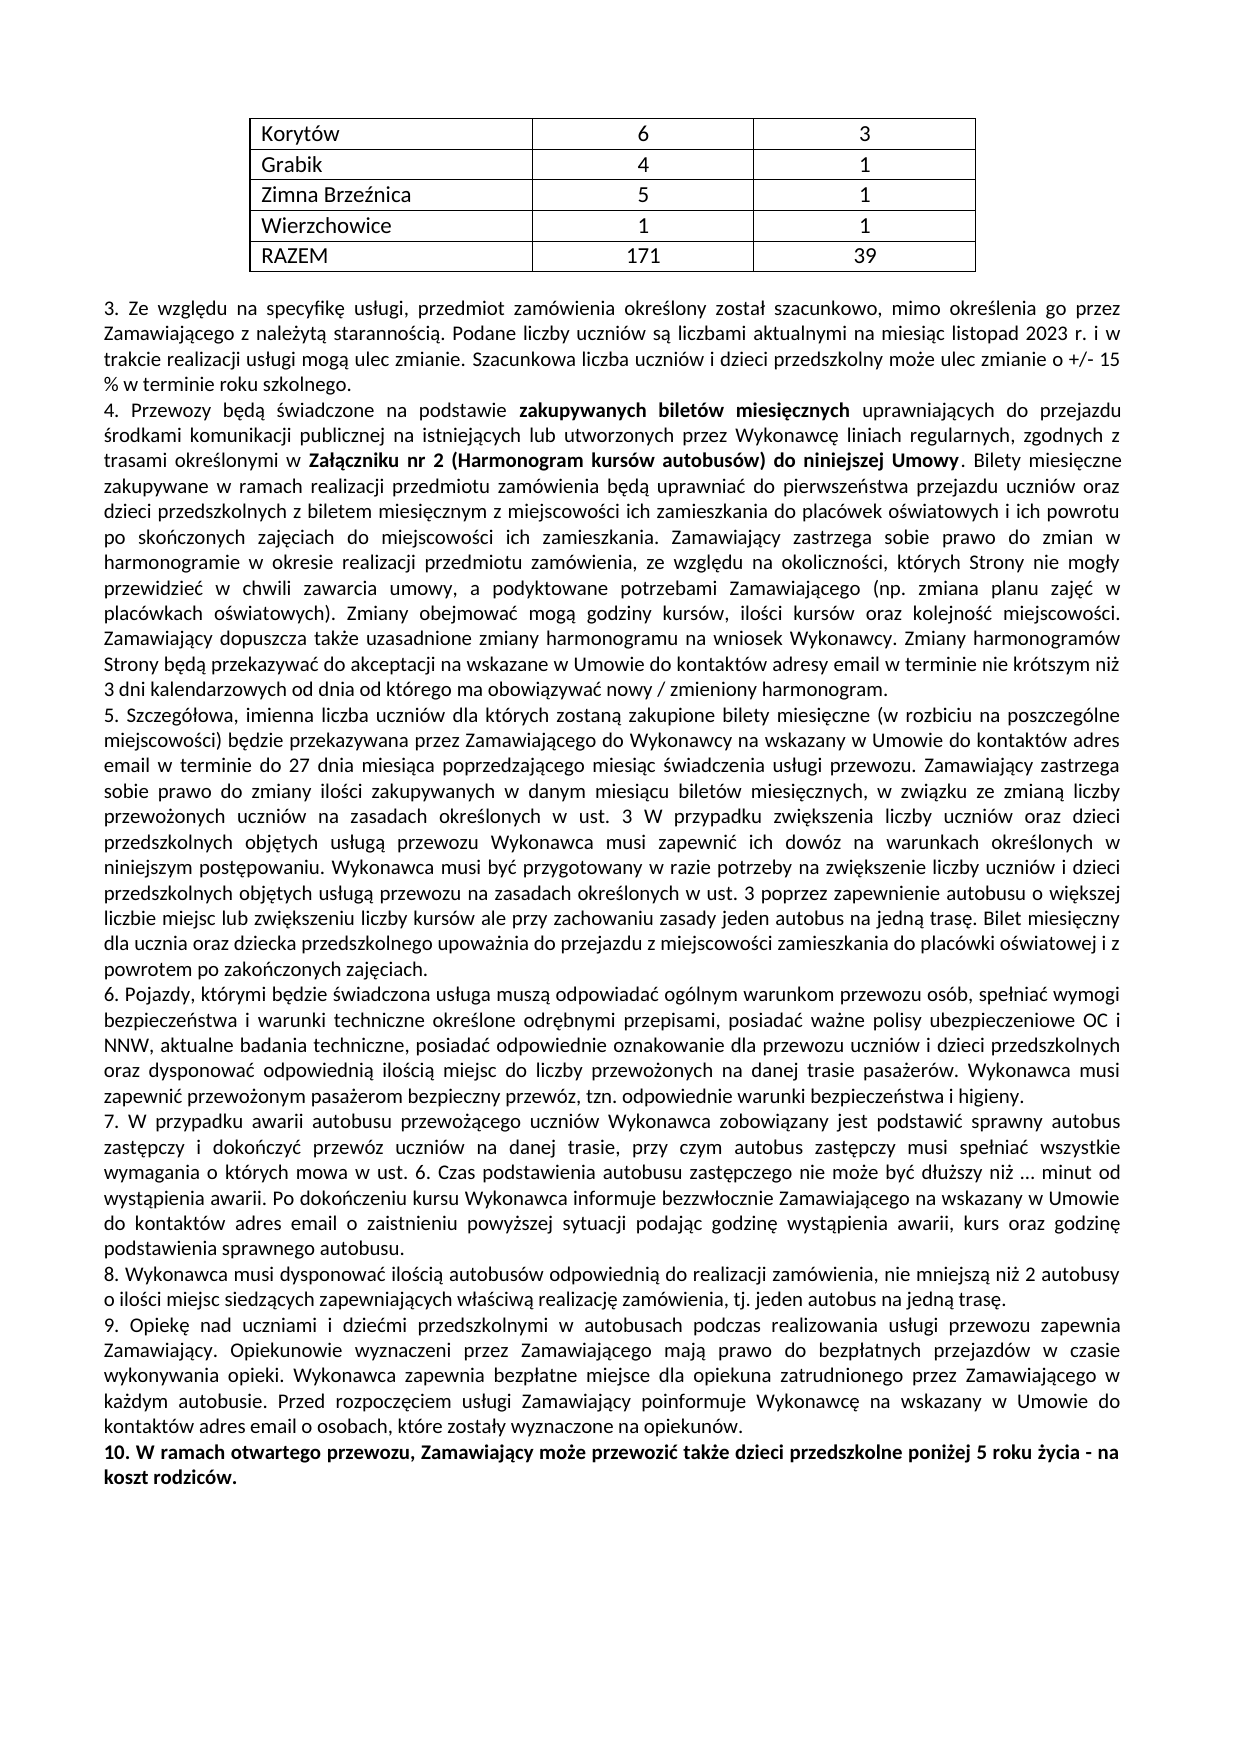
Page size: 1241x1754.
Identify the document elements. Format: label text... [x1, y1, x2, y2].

table_cell 1 [754, 211, 975, 241]
table_cell 1 [754, 180, 975, 210]
table_cell 1 [533, 211, 753, 241]
text 5. Szczegółowa, imienna liczba uczniów dla których zostaną zakupione bilety miesięczne (w rozbiciu na poszczególne miejscowości) będzie przekazywana przez Zamawiającego do Wykonawcy na wskazany w Umowie do kontaktów adres email w terminie do 27 dnia miesiąca poprzedzającego miesiąc świadczenia usługi przewozu. Zamawiający zastrzega sobie prawo do zmiany ilości zakupywanych w danym miesiącu biletów miesięcznych, w związku ze zmianą liczby przewożonych uczniów na zasadach określonych w ust. 3 W przypadku zwiększenia liczby uczniów oraz dzieci przedszkolnych objętych usługą przewozu Wykonawca musi zapewnić ich dowóz na warunkach określonych w niniejszym postępowaniu. Wykonawca musi być przygotowany w razie potrzeby na zwiększenie liczby uczniów i dzieci przedszkolnych objętych usługą przewozu na zasadach określonych w ust. 3 poprzez zapewnienie autobusu o większej liczbie miejsc lub zwiększeniu liczby kursów ale przy zachowaniu zasady jeden autobus na jedną trasę. Bilet miesięczny dla ucznia oraz dziecka przedszkolnego upoważnia do przejazdu z miejscowości zamieszkania do placówki oświatowej i z powrotem po zakończonych zajęciach. [103, 702, 1122, 981]
table_cell 6 [533, 119, 753, 149]
table_cell 4 [533, 150, 753, 179]
table_cell 3 [754, 119, 975, 149]
table_cell 5 [533, 180, 753, 210]
table_cell Grabik [251, 150, 532, 179]
table_cell Zimna Brzeźnica [251, 180, 532, 210]
table_cell RAZEM [251, 242, 532, 271]
text 7. W przypadku awarii autobusu przewożącego uczniów Wykonawca zobowiązany jest podstawić sprawny autobus zastępczy i dokończyć przewóz uczniów na danej trasie, przy czym autobus zastępczy musi spełniać wszystkie wymagania o których mowa w ust. 6. Czas podstawienia autobusu zastępczego nie może być dłuższy niż … minut od wystąpienia awarii. Po dokończeniu kursu Wykonawca informuje bezzwłocznie Zamawiającego na wskazany w Umowie do kontaktów adres email o zaistnieniu powyższej sytuacji podając godzinę wystąpienia awarii, kurs oraz godzinę podstawienia sprawnego autobusu. [103, 1108, 1122, 1261]
table_cell Wierzchowice [251, 211, 532, 241]
text 8. Wykonawca musi dysponować ilością autobusów odpowiednią do realizacji zamówienia, nie mniejszą niż 2 autobusy o ilości miejsc siedzących zapewniających właściwą realizację zamówienia, tj. jeden autobus na jedną trasę. [103, 1261, 1122, 1312]
text 4. Przewozy będą świadczone na podstawie zakupywanych biletów miesięcznych uprawniających do przejazdu środkami komunikacji publicznej na istniejących lub utworzonych przez Wykonawcę liniach regularnych, zgodnych z trasami określonymi w Załączniku nr 2 (Harmonogram kursów autobusów) do niniejszej Umowy. Bilety miesięczne zakupywane w ramach realizacji przedmiotu zamówienia będą uprawniać do pierwszeństwa przejazdu uczniów oraz dzieci przedszkolnych z biletem miesięcznym z miejscowości ich zamieszkania do placówek oświatowych i ich powrotu po skończonych zajęciach do miejscowości ich zamieszkania. Zamawiający zastrzega sobie prawo do zmian w harmonogramie w okresie realizacji przedmiotu zamówienia, ze względu na okoliczności, których Strony nie mogły przewidzieć w chwili zawarcia umowy, a podyktowane potrzebami Zamawiającego (np. zmiana planu zajęć w placówkach oświatowych). Zmiany obejmować mogą godziny kursów, ilości kursów oraz kolejność miejscowości. Zamawiający dopuszcza także uzasadnione zmiany harmonogramu na wniosek Wykonawcy. Zmiany harmonogramów Strony będą przekazywać do akceptacji na wskazane w Umowie do kontaktów adresy email w terminie nie krótszym niż 3 dni kalendarzowych od dnia od którego ma obowiązywać nowy / zmieniony harmonogram. [103, 397, 1122, 702]
table_cell 1 [754, 150, 975, 179]
table_cell 39 [754, 242, 975, 271]
text 3. Ze względu na specyfikę usługi, przedmiot zamówienia określony został szacunkowo, mimo określenia go przez Zamawiającego z należytą starannością. Podane liczby uczniów są liczbami aktualnymi na miesiąc listopad 2023 r. i w trakcie realizacji usługi mogą ulec zmianie. Szacunkowa liczba uczniów i dzieci przedszkolny może ulec zmianie o +/- 15 % w terminie roku szkolnego. [103, 295, 1122, 397]
table_cell Korytów [251, 119, 532, 149]
text 6. Pojazdy, którymi będzie świadczona usługa muszą odpowiadać ogólnym warunkom przewozu osób, spełniać wymogi bezpieczeństwa i warunki techniczne określone odrębnymi przepisami, posiadać ważne polisy ubezpieczeniowe OC i NNW, aktualne badania techniczne, posiadać odpowiednie oznakowanie dla przewozu uczniów i dzieci przedszkolnych oraz dysponować odpowiednią ilością miejsc do liczby przewożonych na danej trasie pasażerów. Wykonawca musi zapewnić przewożonym pasażerom bezpieczny przewóz, tzn. odpowiednie warunki bezpieczeństwa i higieny. [103, 981, 1122, 1108]
table_cell 171 [533, 242, 753, 271]
text 10. W ramach otwartego przewozu, Zamawiający może przewozić także dzieci przedszkolne poniżej 5 roku życia - na koszt rodziców. [103, 1439, 1122, 1490]
text 9. Opiekę nad uczniami i dziećmi przedszkolnymi w autobusach podczas realizowania usługi przewozu zapewnia Zamawiający. Opiekunowie wyznaczeni przez Zamawiającego mają prawo do bezpłatnych przejazdów w czasie wykonywania opieki. Wykonawca zapewnia bezpłatne miejsce dla opiekuna zatrudnionego przez Zamawiającego w każdym autobusie. Przed rozpoczęciem usługi Zamawiający poinformuje Wykonawcę na wskazany w Umowie do kontaktów adres email o osobach, które zostały wyznaczone na opiekunów. [103, 1312, 1122, 1439]
